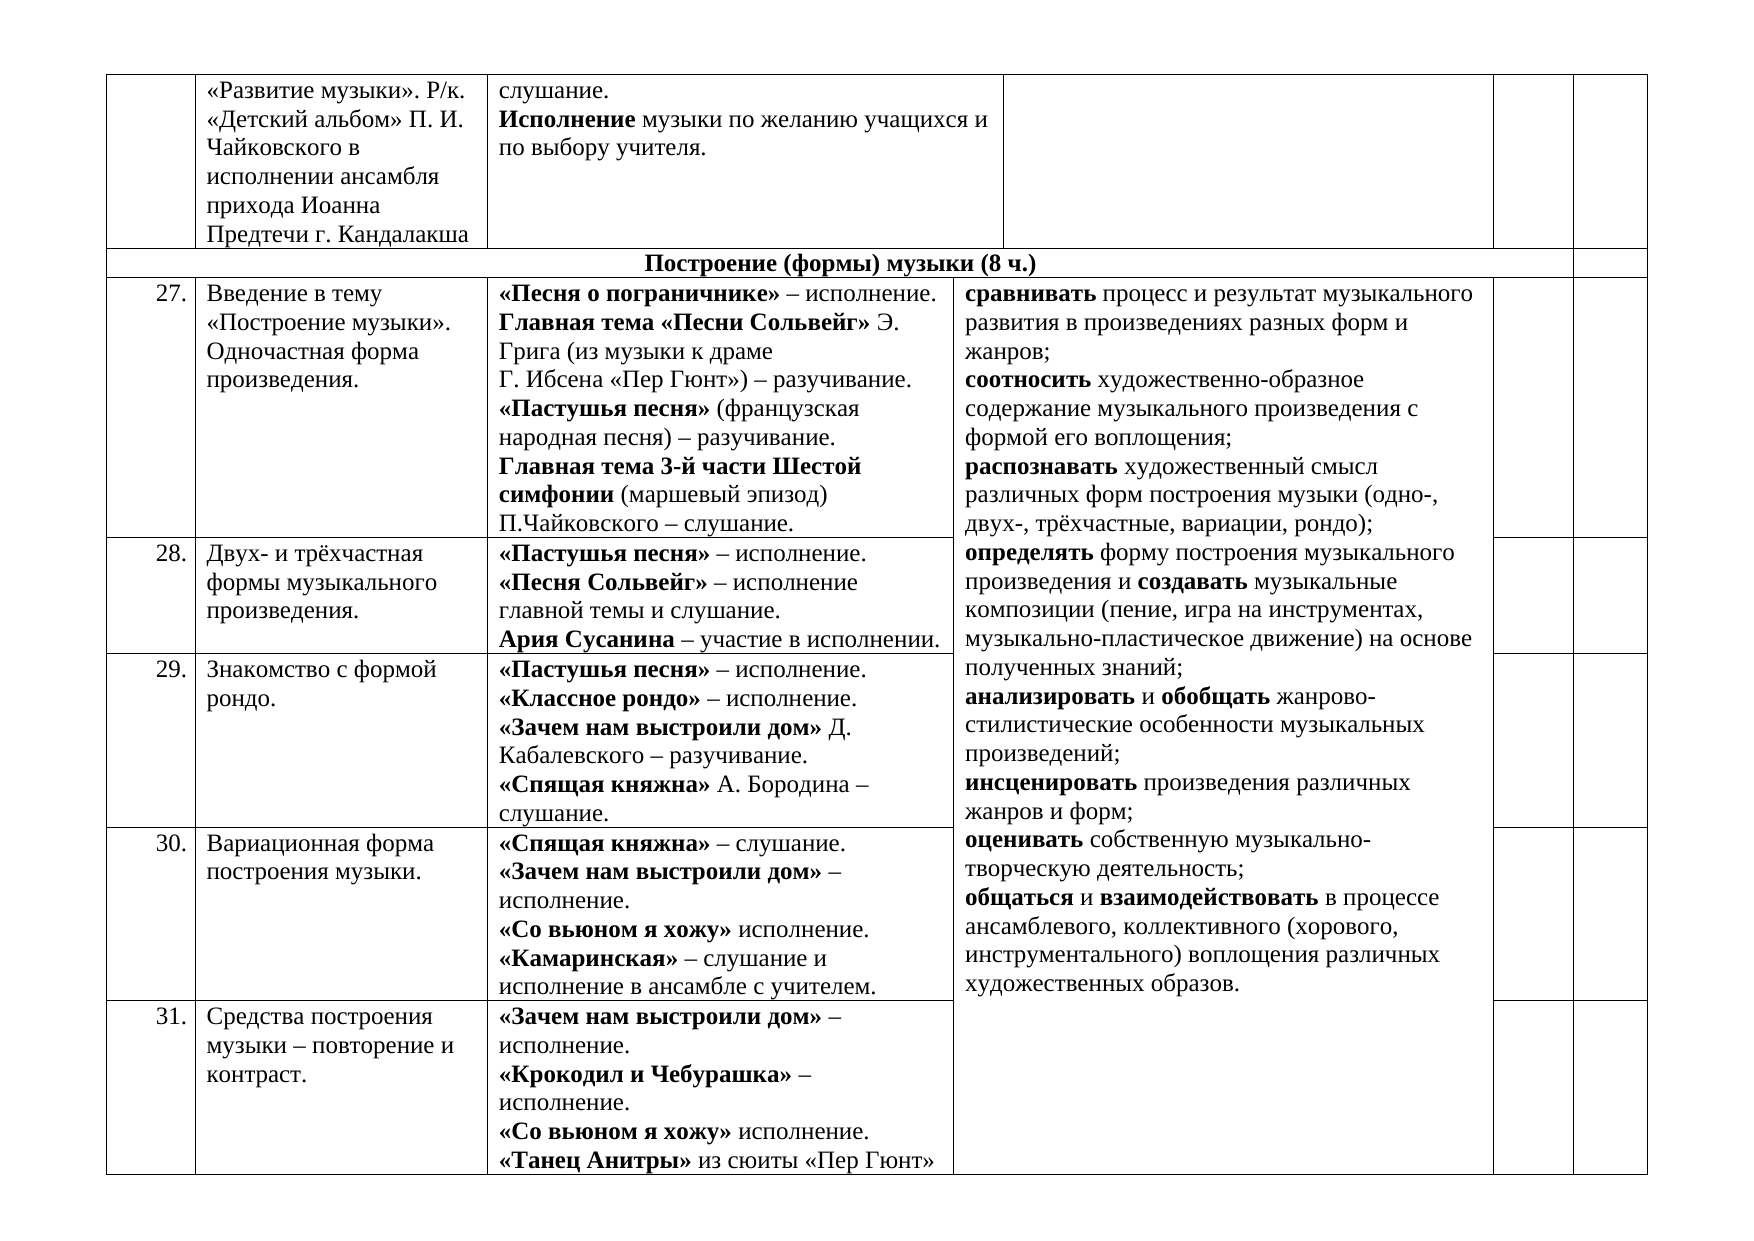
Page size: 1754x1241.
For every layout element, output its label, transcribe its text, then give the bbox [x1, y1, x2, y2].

table_cell [1494, 278, 1573, 537]
table_cell «Спящая княжна» – слушание. «Зачем нам выстроили дом» – исполнение. «Со вьюном я хожу» исполнение. «Камаринская» – слушание и исполнение в ансамбле с учителем. [488, 828, 953, 1000]
table_cell [1494, 654, 1573, 827]
table_cell Двух- и трёхчастная формы музыкального произведения. [196, 538, 487, 653]
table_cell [488, 75, 1003, 247]
table_cell Знакомство с формой рондо. [196, 654, 487, 827]
table_cell «Песня о пограничнике» – исполнение. Главная тема «Песни Сольвейг» Э. Грига (из музыки к драме Г. Ибсена «Пер Гюнт») – разучивание. «Пастушья песня» (французская народная песня) – разучивание. Главная тема 3-й части Шестой симфонии (маршевый эпизод) П.Чайковского – слушание. [488, 278, 953, 537]
table_cell [1574, 654, 1647, 827]
table_cell «Пастушья песня» – исполнение. «Песня Сольвейг» – исполнение главной темы и слушание. Ария Сусанина – участие в исполнении. [488, 538, 953, 653]
table_cell [1574, 278, 1647, 537]
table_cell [196, 1001, 487, 1174]
table_cell [107, 654, 195, 827]
table_cell [1494, 538, 1573, 653]
table_cell [1574, 249, 1647, 277]
table_cell [1574, 1001, 1647, 1174]
table_cell [1494, 1001, 1573, 1174]
table_cell Вариационная форма построения музыки. [196, 828, 487, 1000]
table_cell [107, 278, 195, 537]
table_cell [1574, 828, 1647, 1000]
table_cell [488, 1001, 953, 1174]
table_cell [107, 1001, 195, 1174]
table_cell [107, 538, 195, 653]
table_cell Введение в тему «Построение музыки». Одночастная форма произведения. [196, 278, 487, 537]
table_cell «Пастушья песня» – исполнение. «Классное рондо» – исполнение. «Зачем нам выстроили дом» Д. Кабалевского – разучивание. «Спящая княжна» А. Бородина – слушание. [488, 654, 953, 827]
table_cell Построение (формы) музыки (8 ч.) [107, 249, 1573, 277]
table_cell [1574, 75, 1647, 247]
table_cell [107, 828, 195, 1000]
table_cell [1494, 75, 1573, 247]
table_cell [107, 75, 195, 247]
table_cell сравнивать процесс и результат музыкального развития в произведениях разных форм и жанров; соотносить художественно-образное содержание музыкального произведения с формой его воплощения; распознавать художественный смысл различных форм построения музыки (одно-, двух-, трёхчастные, вариации, рондо); определять форму построения музыкального произведения и создавать музыкальные композиции (пение, игра на инструментах, музыкально-пластическое движение) на основе полученных знаний; анализировать и обобщать жанрово-стилистические особенности музыкальных произведений; инсценировать произведения различных жанров и форм; оценивать собственную музыкально-творческую деятельность; общаться и взаимодействовать в процессе ансамблевого, коллективного (хорового, инструментального) воплощения различных художественных образов. [954, 278, 1493, 1174]
table_cell [1494, 828, 1573, 1000]
table_cell [1574, 538, 1647, 653]
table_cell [196, 75, 487, 247]
